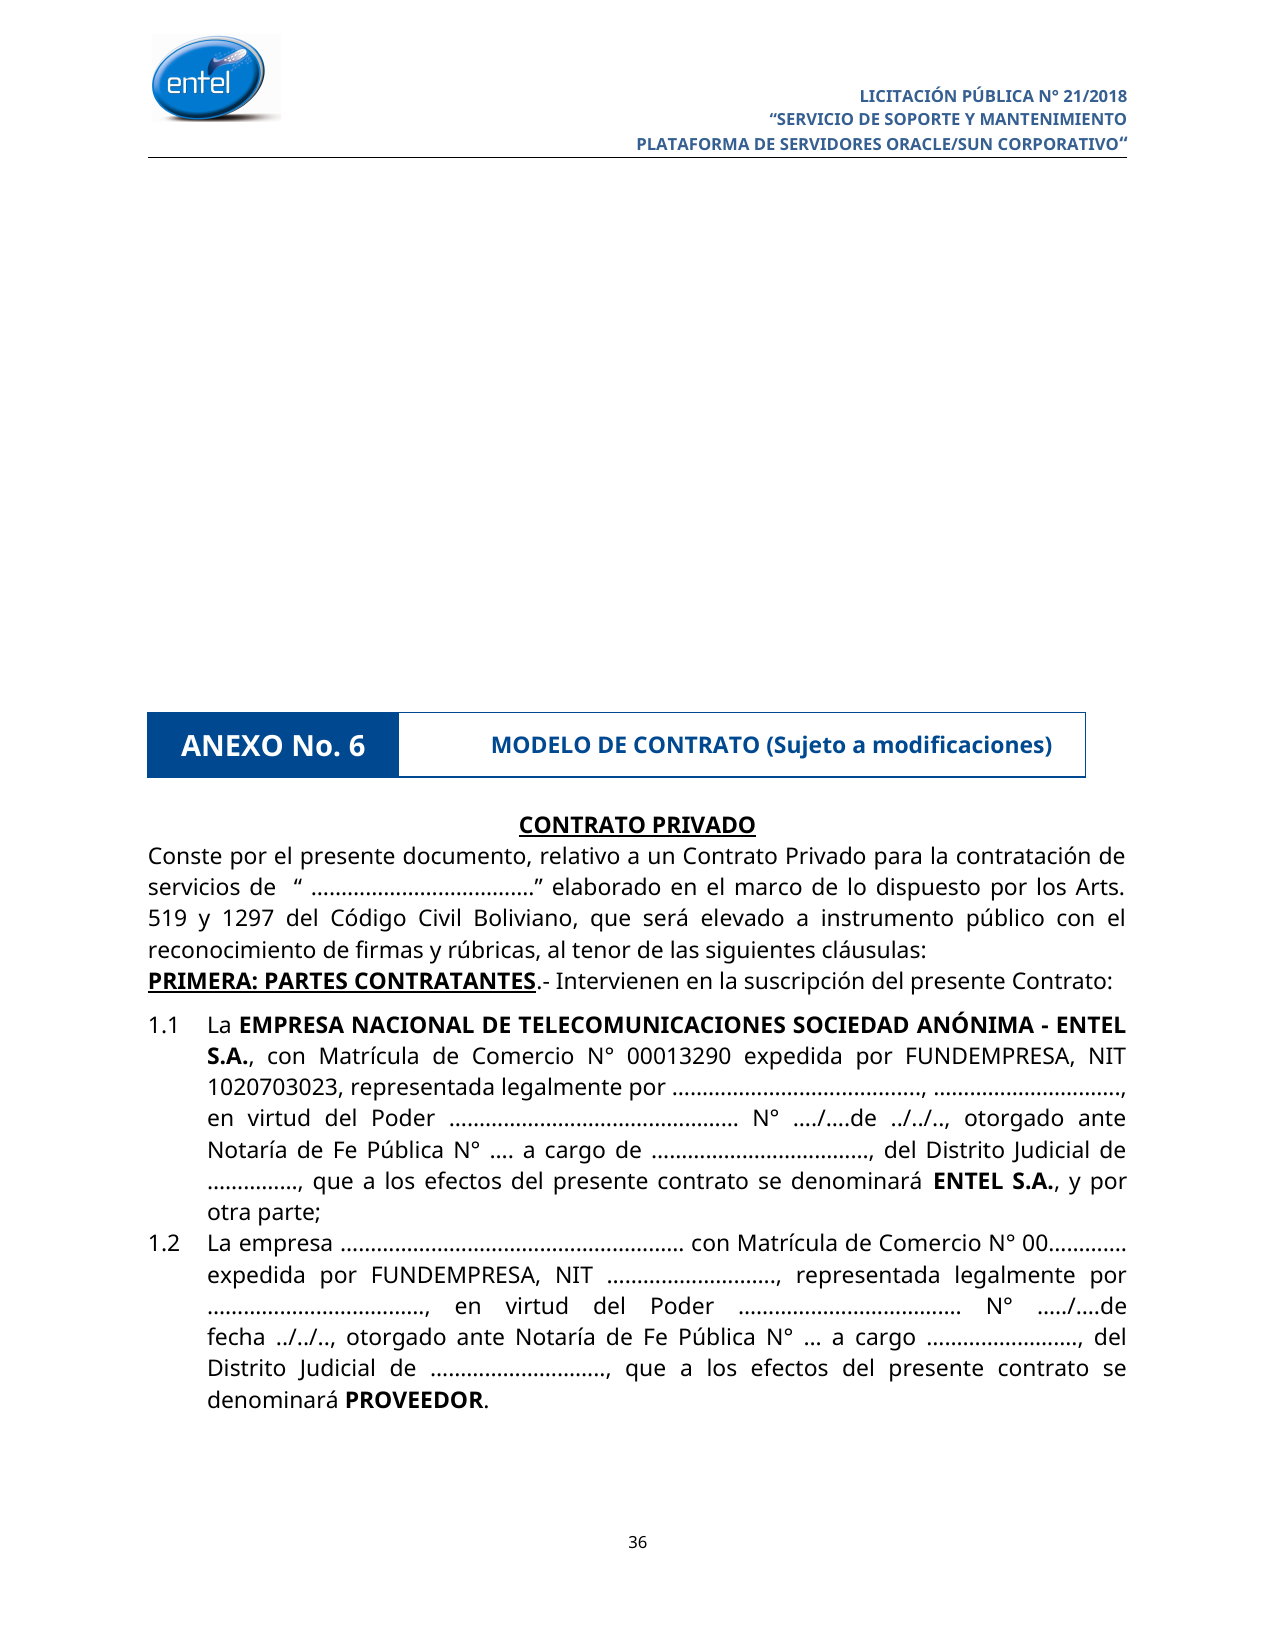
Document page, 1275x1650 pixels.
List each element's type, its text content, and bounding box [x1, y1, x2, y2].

list La EMPRESA NACIONAL DE TELECOMUNICACIONES SOCIEDAD ANÓNIMA - ENTEL S.A., con Matrícula de Comercio N° 00013290 expedida por FUNDEMPRESA, NIT 1020703023, representada legalmente por ……………………….............., …………………………., en virtud del Poder ………………………………………… N° …./….de ../../.., otorgado ante Notaría de Fe Pública N° …. a cargo de ………………………………, del Distrito Judicial de ……………, que a los efectos del presente contrato se denominará ENTEL S.A., y por otra parte; [148, 1009, 1127, 1227]
picture [151, 34, 282, 122]
table_header MODELO DE CONTRATO (Sujeto a modificaciones) [399, 713, 1085, 776]
text Conste por el presente documento, relativo a un Contrato Privado para la contratación de servicios de “ ……………………………….” elaborado en el marco de lo dispuesto por los Arts. 519 y 1297 del Código Civil Boliviano, que será elevado a instrumento público con el reconocimiento de firmas y rúbricas, al tenor de las siguientes cláusulas: [148, 840, 1127, 965]
list La empresa ………………………………………………… con Matrícula de Comercio N° 00…………. expedida por FUNDEMPRESA, NIT ………………………., representada legalmente por ………………………………, en virtud del Poder ………………………………. N° …../….de fecha ../../.., otorgado ante Notaría de Fe Pública N° … a cargo ……………………., del Distrito Judicial de ……………………….., que a los efectos del presente contrato se denominará PROVEEDOR. [148, 1227, 1127, 1415]
text PRIMERA: PARTES CONTRATANTES.- Intervienen en la suscripción del presente Contrato: [148, 965, 1127, 996]
text CONTRATO PRIVADO [148, 809, 1127, 840]
table_header ANEXO No. 6 [148, 713, 398, 776]
